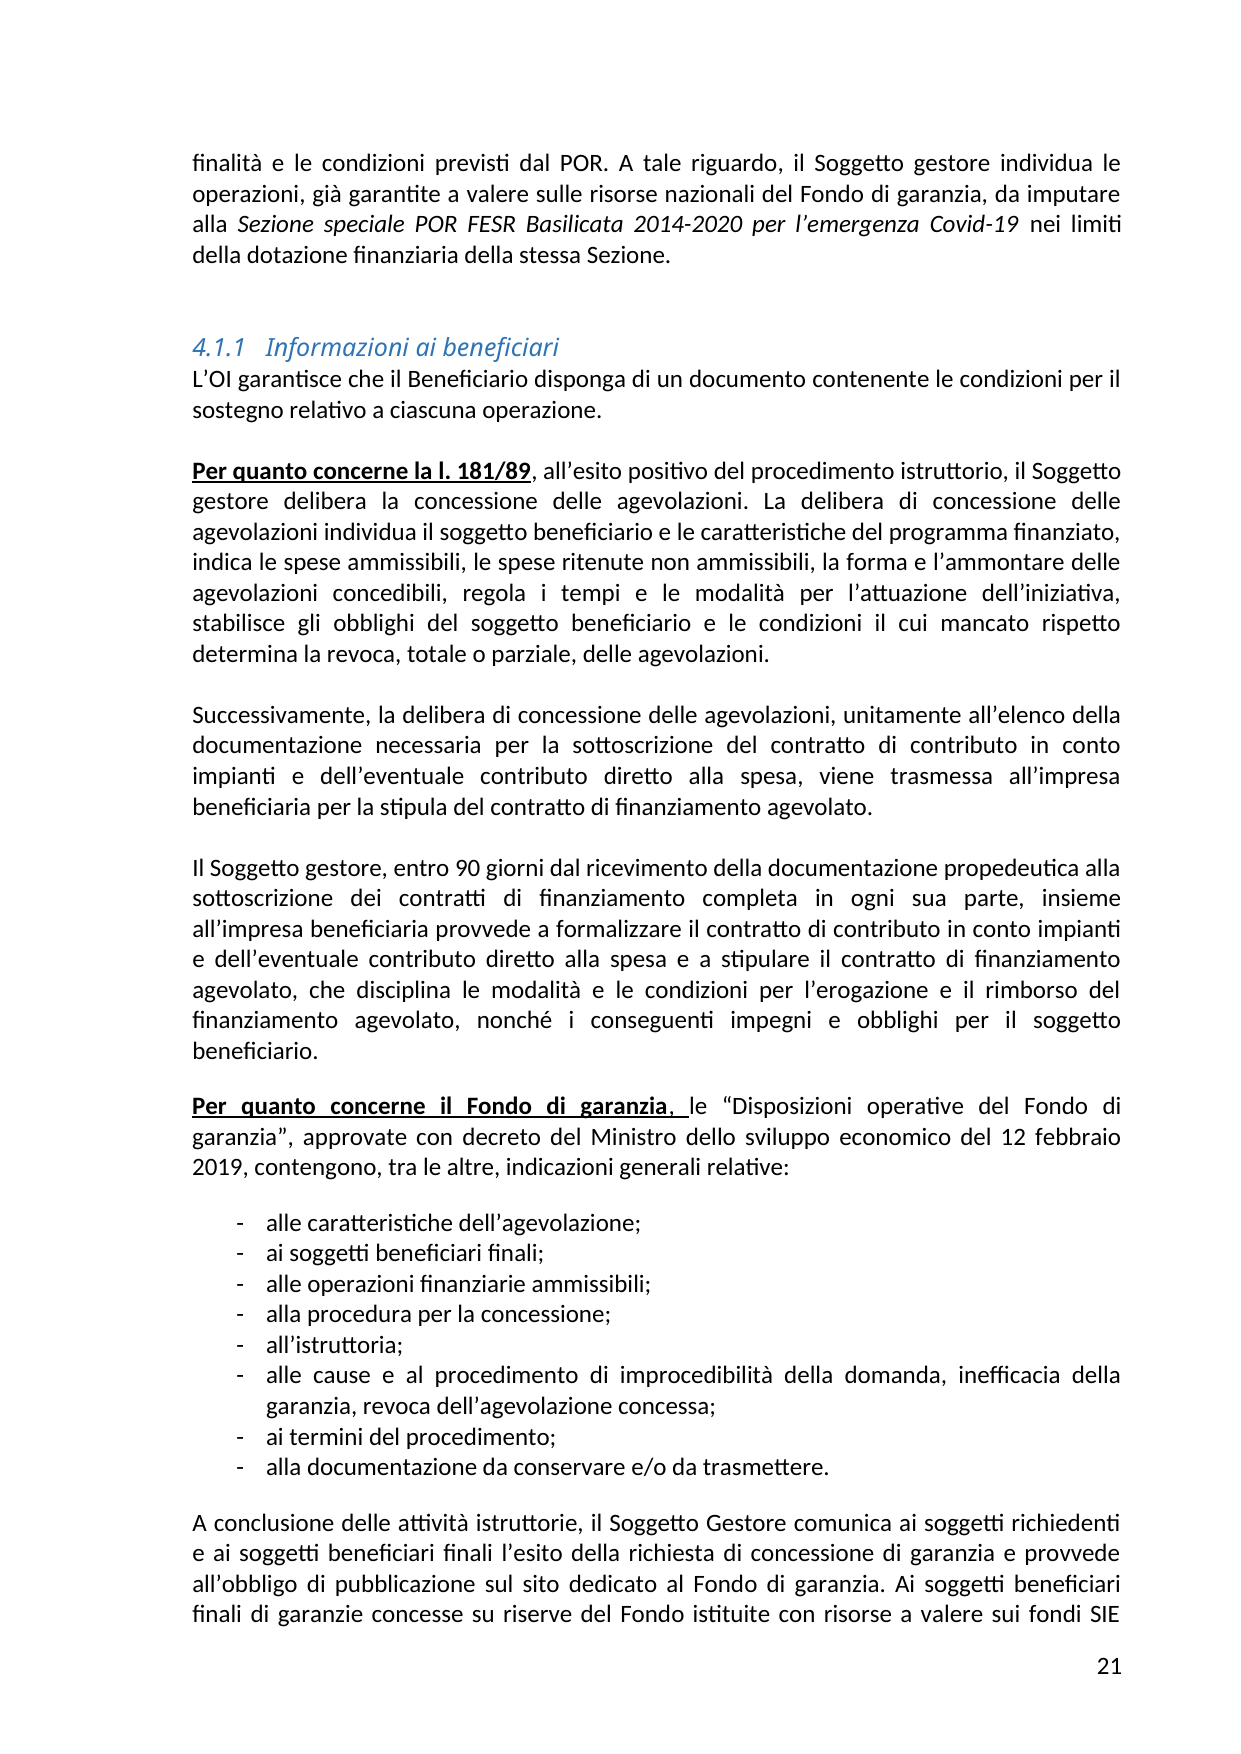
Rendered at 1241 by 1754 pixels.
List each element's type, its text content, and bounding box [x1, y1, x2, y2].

subtitle 4.1.1 Informazioni ai beneficiari [192, 329, 1122, 363]
text - alle cause e al procedimento di improcedibilità della domanda, inefficacia della garanzia, revoca dell’agevolazione concessa; [236, 1359, 1122, 1421]
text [192, 1507, 1122, 1629]
text - alla procedura per la concessione; [236, 1298, 1122, 1329]
text Il Soggetto gestore, entro 90 giorni dal ricevimento della documentazione propedeutica alla sottoscrizione dei contratti di finanziamento completa in ogni sua parte, insieme all’impresa beneficiaria provvede a formalizzare il contratto di contributo in conto impianti e dell’eventuale contributo diretto alla spesa e a stipulare il contratto di finanziamento agevolato, che disciplina le modalità e le condizioni per l’erogazione e il rimborso del finanziamento agevolato, nonché i conseguenti impegni e obblighi per il soggetto beneficiario. [192, 852, 1122, 1065]
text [192, 148, 1122, 270]
text - alle caratteristiche dell’agevolazione; [236, 1207, 1122, 1237]
text - all’istruttoria; [236, 1329, 1122, 1359]
text Successivamente, la delibera di concessione delle agevolazioni, unitamente all’elenco della documentazione necessaria per la sottoscrizione del contratto di contributo in conto impianti e dell’eventuale contributo diretto alla spesa, viene trasmessa all’impresa beneficiaria per la stipula del contratto di finanziamento agevolato. [192, 699, 1122, 821]
text Per quanto concerne il Fondo di garanzia, le “Disposizioni operative del Fondo di garanzia”, approvate con decreto del Ministro dello sviluppo economico del 12 febbraio 2019, contengono, tra le altre, indicazioni generali relative: [192, 1090, 1122, 1182]
text Per quanto concerne la l. 181/89, all’esito positivo del procedimento istruttorio, il Soggetto gestore delibera la concessione delle agevolazioni. La delibera di concessione delle agevolazioni individua il soggetto beneficiario e le caratteristiche del programma finanziato, indica le spese ammissibili, le spese ritenute non ammissibili, la forma e l’ammontare delle agevolazioni concedibili, regola i tempi e le modalità per l’attuazione dell’iniziativa, stabilisce gli obblighi del soggetto beneficiario e le condizioni il cui mancato rispetto determina la revoca, totale o parziale, delle agevolazioni. [192, 455, 1122, 669]
text - ai soggetti beneficiari finali; [236, 1237, 1122, 1268]
text - ai termini del procedimento; [236, 1421, 1122, 1451]
text - alle operazioni finanziarie ammissibili; [236, 1268, 1122, 1298]
text L’OI garantisce che il Beneficiario disponga di un documento contenente le condizioni per il sostegno relativo a ciascuna operazione. [192, 363, 1122, 424]
text - alla documentazione da conservare e/o da trasmettere. [236, 1451, 1122, 1482]
